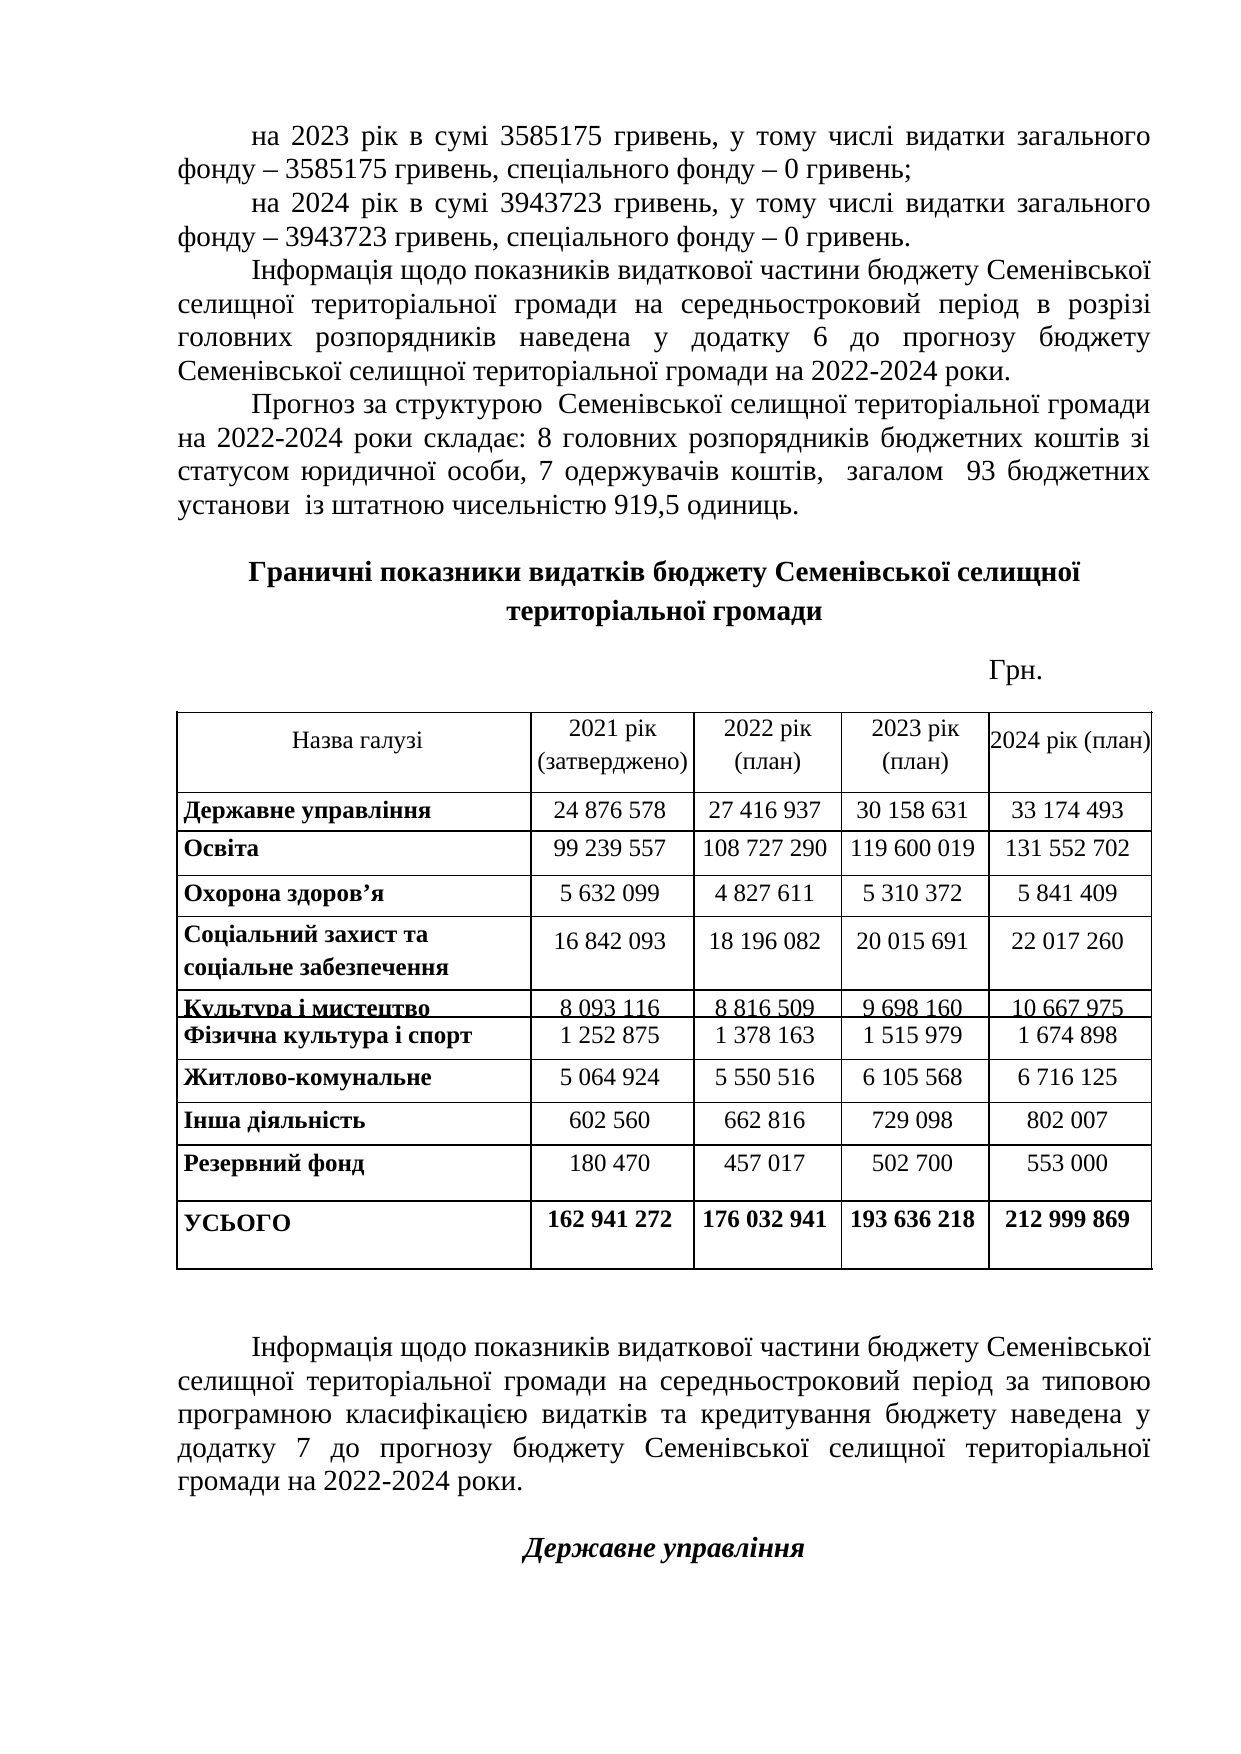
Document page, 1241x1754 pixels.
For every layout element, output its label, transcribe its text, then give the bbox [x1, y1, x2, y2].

table_cell 729 098 [842, 1103, 988, 1144]
table_cell 16 842 093 [532, 917, 693, 989]
table_cell 108 727 290 [695, 832, 841, 874]
table_cell 33 174 493 [990, 793, 1151, 830]
table_cell 5 310 372 [842, 876, 988, 916]
table_cell 24 876 578 [532, 793, 693, 830]
table_cell 1 252 875 [532, 1018, 693, 1059]
table_cell Освіта [178, 832, 530, 874]
table_cell 193 636 218 [842, 1202, 988, 1268]
table_cell 1 674 898 [990, 1018, 1151, 1059]
table_cell 6 105 568 [842, 1060, 988, 1102]
table_header 2022 рік (план) [695, 713, 841, 792]
text Грн. [177, 652, 1152, 686]
table_cell 5 632 099 [532, 876, 693, 916]
table_cell 5 550 516 [695, 1060, 841, 1102]
table_cell 662 816 [695, 1103, 841, 1144]
text Інформація щодо показників видаткової частини бюджету Семенівської селищної територіальної громади на середньостроковий період в розрізі головних розпорядників наведена у додатку 6 до прогнозу бюджету Семенівської селищної територіальної громади на 2022-2024 роки. [177, 252, 1152, 386]
table_cell 20 015 691 [842, 917, 988, 989]
table_cell 99 239 557 [532, 832, 693, 874]
text на 2023 рік в сумі 3585175 гривень, у тому числі видатки загального фонду – 3585175 гривень, спеціального фонду – 0 гривень; [177, 118, 1152, 185]
table_cell УСЬОГО [178, 1202, 530, 1268]
table_cell 9 698 160 [842, 991, 988, 1016]
table_cell 176 032 941 [695, 1202, 841, 1268]
table_cell 119 600 019 [842, 832, 988, 874]
table_header 2023 рік (план) [842, 713, 988, 792]
table_cell Культура i мистецтво [178, 991, 530, 1016]
table_cell 802 007 [990, 1103, 1151, 1144]
text Прогноз за структурою Семенівської селищної територіальної громади на 2022-2024 роки складає: 8 головних розпорядників бюджетних коштів зі статусом юридичної особи, 7 одержувачів коштів, загалом 93 бюджетних установи із штатною чисельністю 919,5 одиниць. [177, 386, 1152, 521]
table_cell Житлово-комунальне господарство [178, 1060, 530, 1102]
table_cell 131 552 702 [990, 832, 1151, 874]
table_cell 5 064 924 [532, 1060, 693, 1102]
table_cell Інша діяльність [178, 1103, 530, 1144]
table_cell 10 667 975 [990, 991, 1151, 1016]
table_cell 502 700 [842, 1146, 988, 1200]
table_cell 18 196 082 [695, 917, 841, 989]
text на 2024 рік в сумі 3943723 гривень, у тому числі видатки загального фонду – 3943723 гривень, спеціального фонду – 0 гривень. [177, 185, 1152, 252]
table_cell 212 999 869 [990, 1202, 1151, 1268]
table_cell 162 941 272 [532, 1202, 693, 1268]
table_cell Охорона здоров’я [178, 876, 530, 916]
table_cell 8 816 509 [695, 991, 841, 1016]
table_header 2021 рік (затверджено) [532, 713, 693, 792]
table_cell 8 093 116 [532, 991, 693, 1016]
table_cell 5 841 409 [990, 876, 1151, 916]
table_cell Соціальний захист та соціальне забезпечення [178, 917, 530, 989]
text Граничні показники видатків бюджету Семенівської селищної територіальної громади [177, 554, 1152, 626]
text Інформація щодо показників видаткової частини бюджету Семенівської селищної територіальної громади на середньостроковий період за типовою програмною класифікацією видатків та кредитування бюджету наведена у додатку 7 до прогнозу бюджету Семенівської селищної територіальної громади на 2022-2024 роки. [177, 1329, 1152, 1497]
table_cell 1 515 979 [842, 1018, 988, 1059]
table_cell 30 158 631 [842, 793, 988, 830]
table_cell 6 716 125 [990, 1060, 1151, 1102]
table_cell 22 017 260 [990, 917, 1151, 989]
table_header 2024 рік (план) [990, 713, 1151, 792]
table_cell 553 000 [990, 1146, 1151, 1200]
table_header Назва галузі [178, 713, 530, 792]
table_cell Резервний фонд [178, 1146, 530, 1200]
table_cell 457 017 [695, 1146, 841, 1200]
table_cell 1 378 163 [695, 1018, 841, 1059]
table_cell 180 470 [532, 1146, 693, 1200]
table_cell 602 560 [532, 1103, 693, 1144]
text Державне управління [177, 1531, 1152, 1564]
table_cell 27 416 937 [695, 793, 841, 830]
table_cell 4 827 611 [695, 876, 841, 916]
table_cell Державне управління [178, 793, 530, 830]
table_cell Фiзична культура i спорт [178, 1018, 530, 1059]
